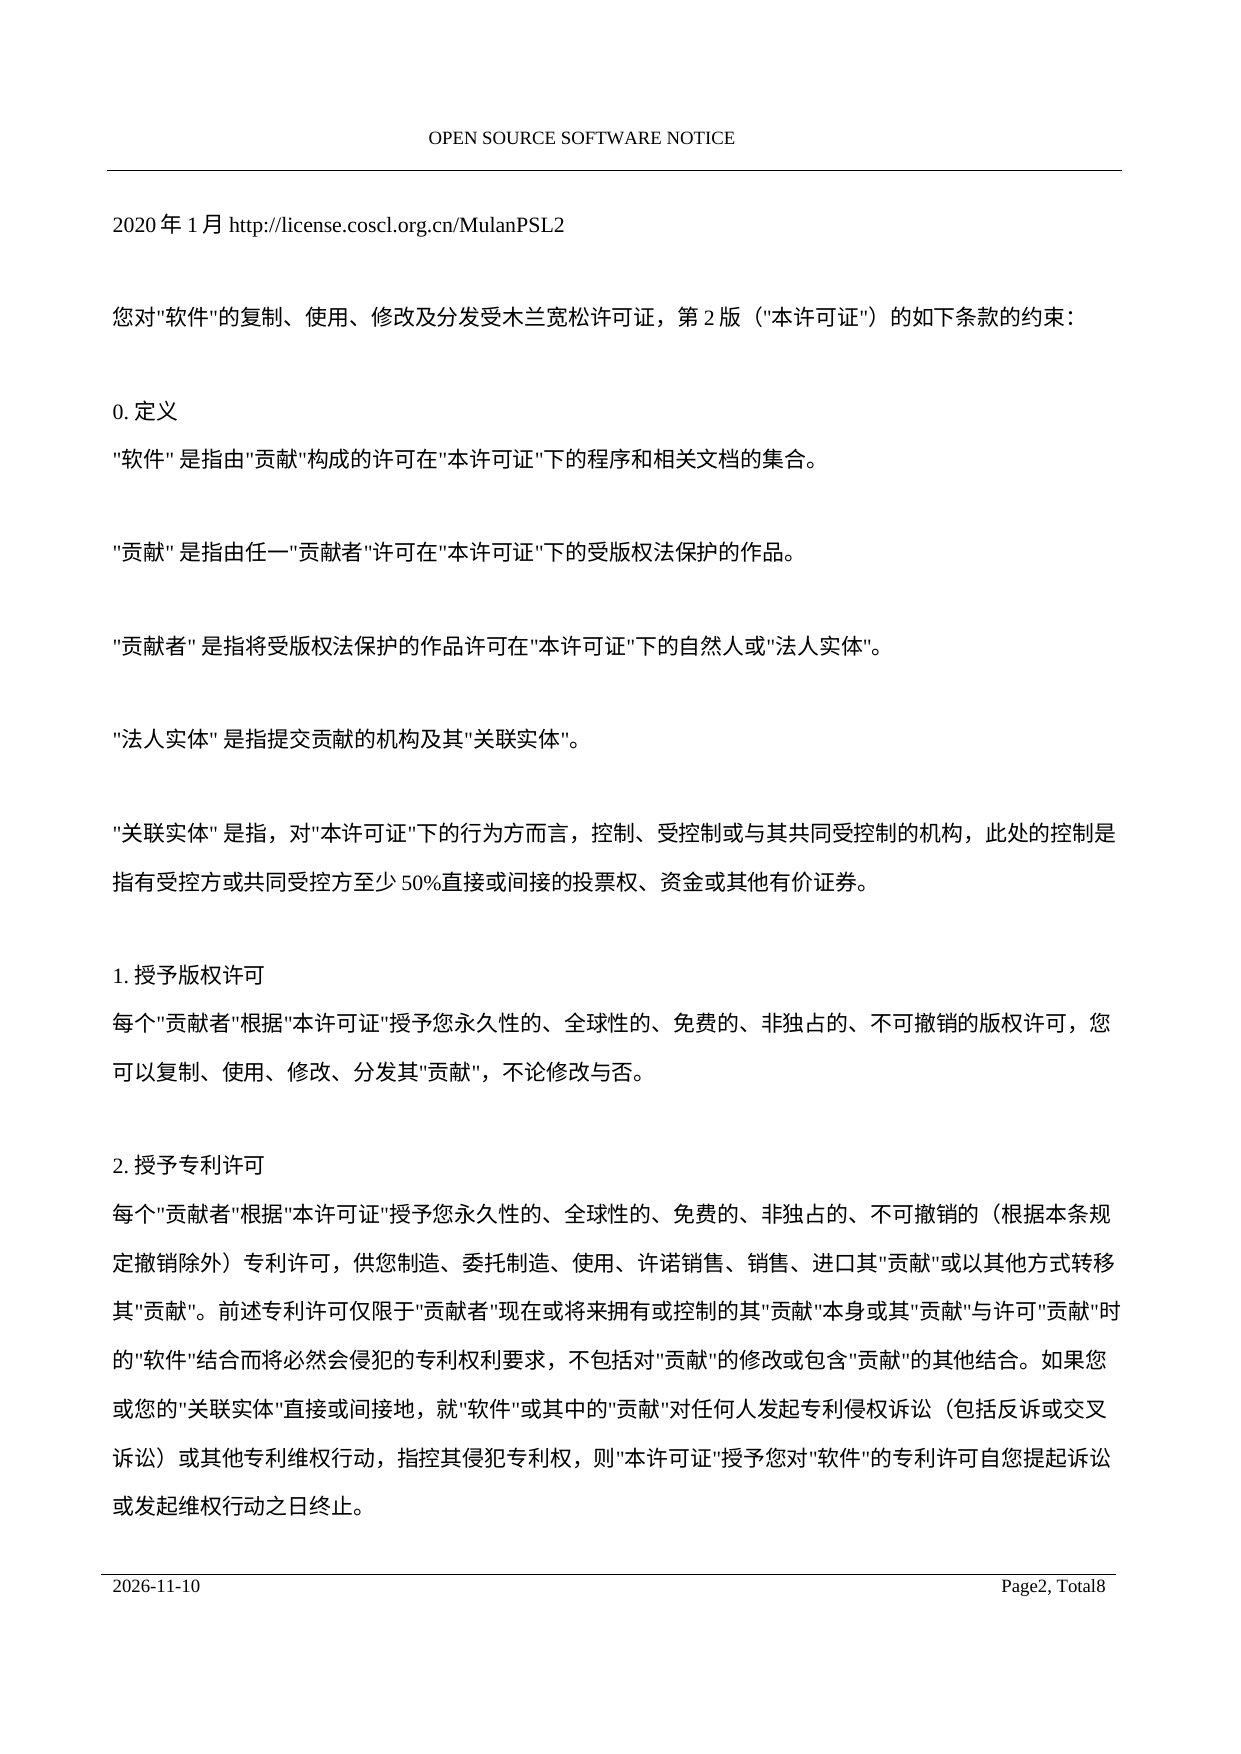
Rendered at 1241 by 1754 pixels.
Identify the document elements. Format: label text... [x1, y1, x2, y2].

text 每个"贡献者"根据"本许可证"授予您永久性的、全球性的、免费的、非独占的、不可撤销的（根据本条规定撤销除外）专利许可，供您制造、委托制造、使用、许诺销售、销售、进口其"贡献"或以其他方式转移其"贡献"。前述专利许可仅限于"贡献者"现在或将来拥有或控制的其"贡献"本身或其"贡献"与许可"贡献"时的"软件"结合而将必然会侵犯的专利权利要求，不包括对"贡献"的修改或包含"贡献"的其他结合。如果您或您的"关联实体"直接或间接地，就"软件"或其中的"贡献"对任何人发起专利侵权诉讼（包括反诉或交叉诉讼）或其他专利维权行动，指控其侵犯专利权，则"本许可证"授予您对"软件"的专利许可自您提起诉讼或发起维权行动之日终止。 [112, 1196, 1128, 1521]
text "贡献" 是指由任一"贡献者"许可在"本许可证"下的受版权法保护的作品。 [112, 535, 1128, 567]
text 您对"软件"的复制、使用、修改及分发受木兰宽松许可证，第2版（"本许可证"）的如下条款的约束： [112, 300, 1128, 332]
text "软件" 是指由"贡献"构成的许可在"本许可证"下的程序和相关文档的集合。 [112, 442, 1128, 474]
text 每个"贡献者"根据"本许可证"授予您永久性的、全球性的、免费的、非独占的、不可撤销的版权许可，您可以复制、使用、修改、分发其"贡献"，不论修改与否。 [112, 1006, 1128, 1087]
text 0. 定义 [112, 393, 1128, 426]
text 2020年1月 http://license.coscl.org.cn/MulanPSL2 [112, 206, 1128, 239]
text 1. 授予版权许可 [112, 957, 1128, 990]
text 2. 授予专利许可 [112, 1148, 1128, 1181]
text "关联实体" 是指，对"本许可证"下的行为方而言，控制、受控制或与其共同受控制的机构，此处的控制是指有受控方或共同受控方至少50%直接或间接的投票权、资金或其他有价证券。 [112, 815, 1128, 897]
text "贡献者" 是指将受版权法保护的作品许可在"本许可证"下的自然人或"法人实体"。 [112, 628, 1128, 661]
text "法人实体" 是指提交贡献的机构及其"关联实体"。 [112, 722, 1128, 754]
